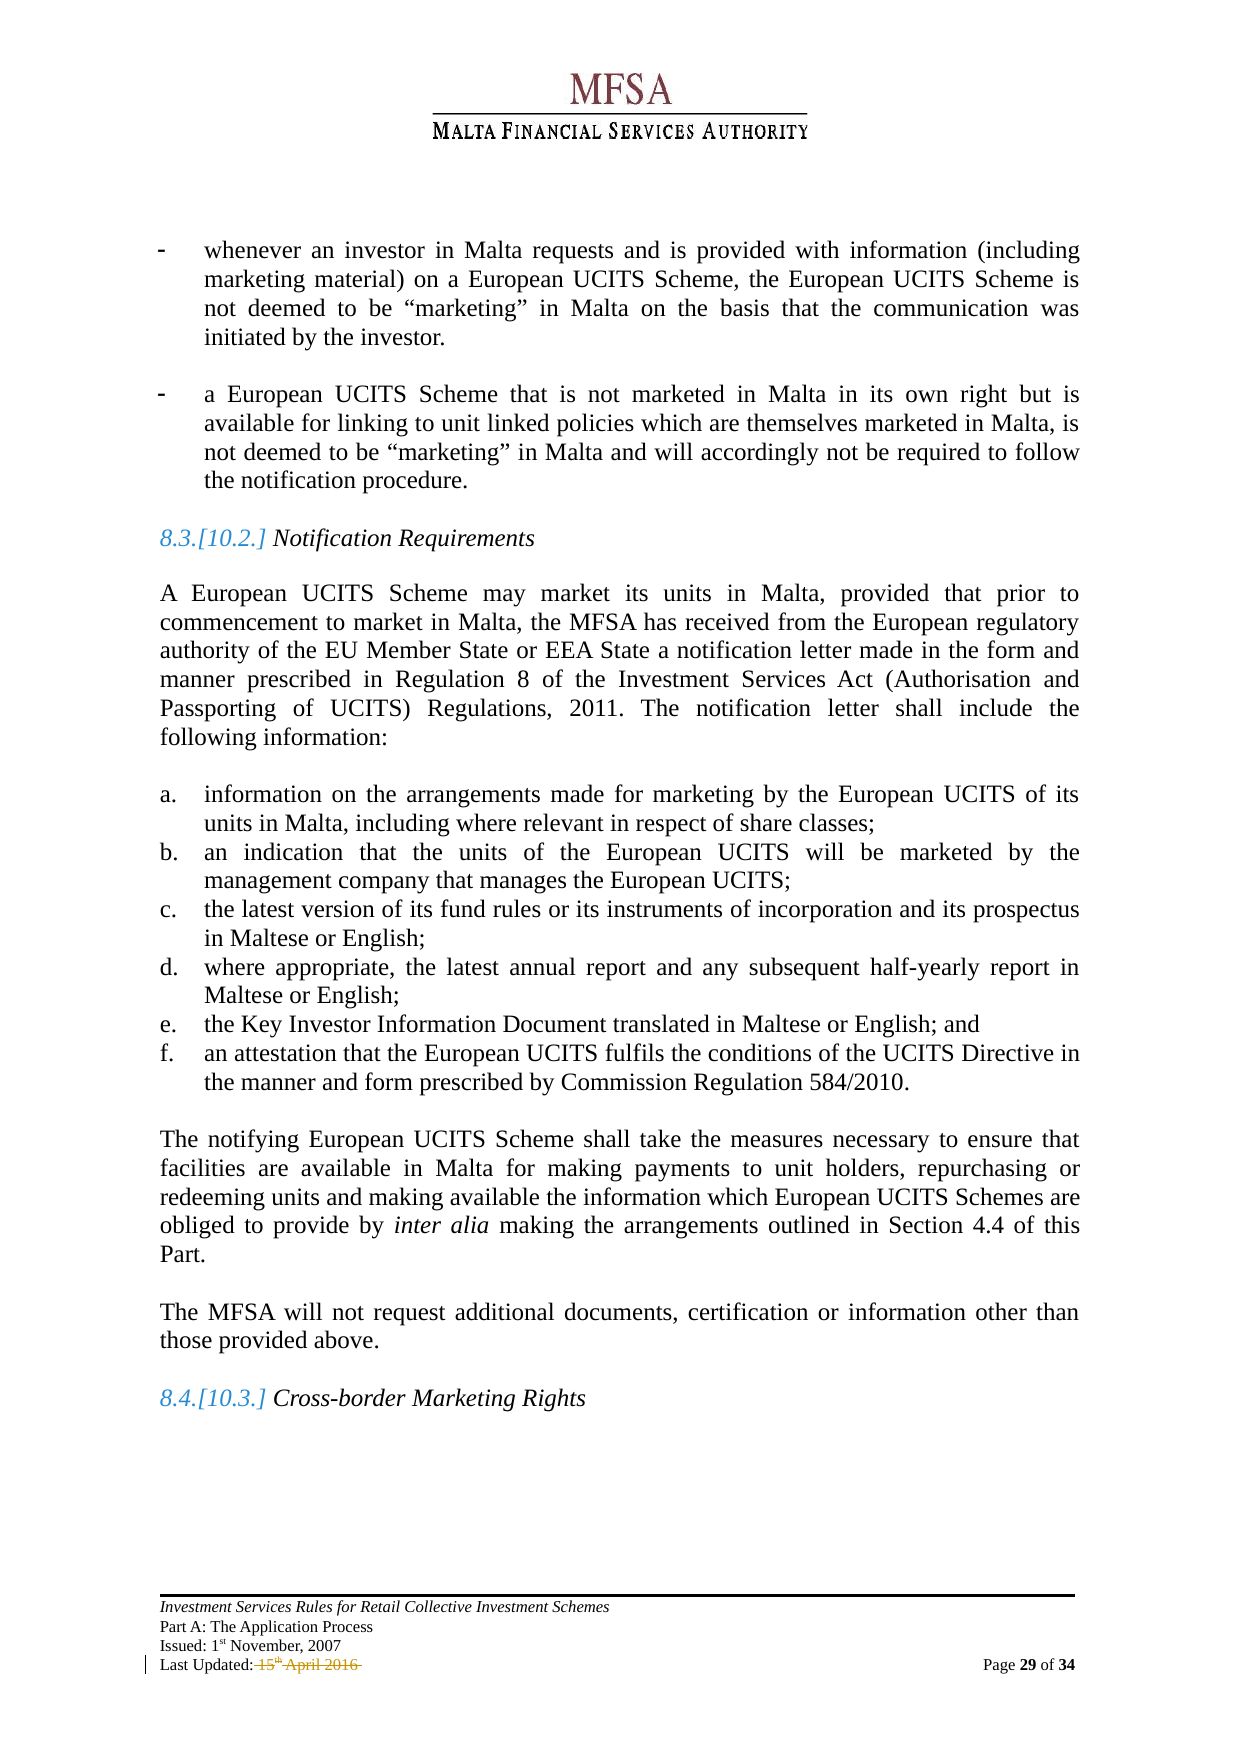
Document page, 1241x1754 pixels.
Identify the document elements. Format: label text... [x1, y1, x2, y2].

list where appropriate, the latest annual report and any subsequent half-yearly report in Maltese or English; [159, 952, 1081, 1009]
list the latest version of its fund rules or its instruments of incorporation and its prospectus in Maltese or English; [159, 894, 1081, 952]
list a European UCITS Scheme that is not marketed in in its own right but is available for linking to unit linked policies which are themselves marketed in , is not deemed to be “marketing” in and will accordingly not be required to follow the notification procedure. [157, 379, 1081, 494]
list information on the arrangements made for marketing by the European UCITS of its units in , including where relevant in respect of share classes; [159, 779, 1081, 837]
text The notifying European UCITS Scheme shall take the measures necessary to ensure that facilities are available in Malta for making payments to unit holders, repurchasing or redeeming units and making available the information which European UCITS Schemes are obliged to provide by inter alia making the arrangements outlined in Section 4.4 of this Part. [159, 1124, 1081, 1268]
list whenever an investor in requests and is provided with information (including marketing material) on a European UCITS Scheme, the European UCITS Scheme is not deemed to be “marketing” in on the basis that the communication was initiated by the investor. [157, 236, 1081, 351]
text The MFSA will not request additional documents, certification or information other than those provided above. [159, 1297, 1081, 1354]
subtitle Notification Requirements [159, 523, 1081, 552]
list an indication that the units of the European UCITS will be marketed by the management company that manages the European UCITS; [159, 837, 1081, 894]
list an attestation that the European UCITS fulfils the conditions of the UCITS Directive in the manner and form prescribed by Commission Regulation 584/2010. [159, 1038, 1081, 1096]
picture [432, 73, 808, 139]
subtitle Cross-border Marketing Rights [159, 1383, 1081, 1412]
text A European UCITS Scheme may market its units in Malta, provided that prior to commencement to market in Malta, the MFSA has received from the European regulatory authority of the EU Member State or EEA State a notification letter made in the form and manner prescribed in Regulation 8 of the Investment Services Act (Authorisation and Passporting of UCITS) Regulations, 2011. The notification letter shall include the following information: [159, 578, 1081, 751]
list the Key Investor Information Document translated in Maltese or English; and [159, 1009, 1081, 1038]
